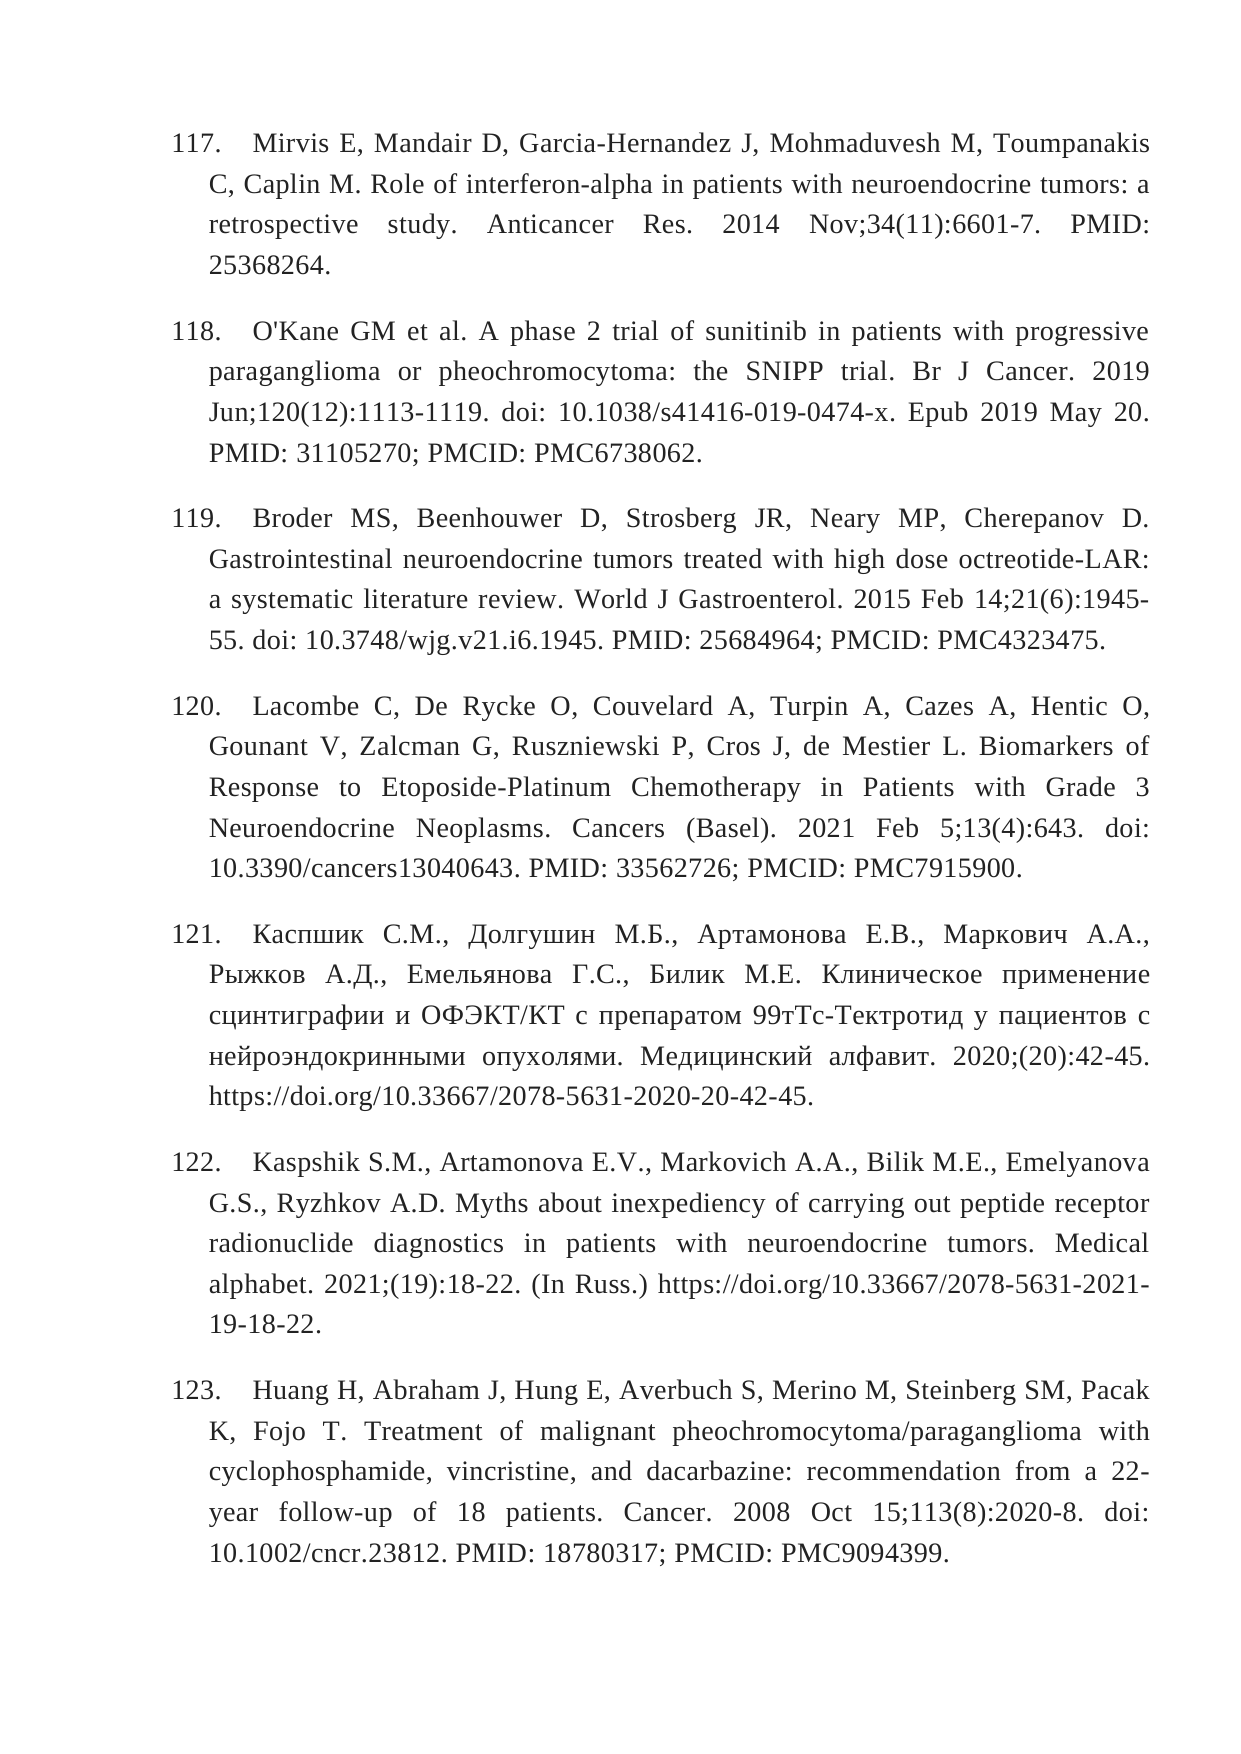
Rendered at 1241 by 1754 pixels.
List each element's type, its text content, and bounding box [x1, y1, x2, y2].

list Broder MS, Beenhouwer D, Strosberg JR, Neary MP, Cherepanov D. Gastrointestinal neuroendocrine tumors treated with high dose octreotide-LAR: a systematic literature review. World J Gastroenterol. 2015 Feb 14;21(6):1945-55. doi: 10.3748/wjg.v21.i6.1945. PMID: 25684964; PMCID: PMC4323475. [171, 493, 1152, 656]
list Mirvis E, Mandair D, Garcia-Hernandez J, Mohmaduvesh M, Toumpanakis C, Caplin M. Role of interferon-alpha in patients with neuroendocrine tumors: a retrospective study. Anticancer Res. 2014 Nov;34(11):6601-7. PMID: 25368264. [171, 118, 1152, 281]
list Каспшик С.М., Долгушин М.Б., Артамонова Е.В., Маркович А.А., Рыжков А.Д., Емельянова Г.С., Билик М.Е. Клиническое применение сцинтиграфии и ОФЭКТ/КТ с препаратом 99тТс-Тектротид у пациентов с нейроэндокринными опухолями. Медицинский алфавит. 2020;(20):42-45. https://doi.org/10.33667/2078-5631-2020-20-42-45. [171, 909, 1152, 1112]
list O'Kane GM et al. A phase 2 trial of sunitinib in patients with progressive paraganglioma or pheochromocytoma: the SNIPP trial. Br J Cancer. 2019 Jun;120(12):1113-1119. doi: 10.1038/s41416-019-0474-x. Epub 2019 May 20. PMID: 31105270; PMCID: PMC6738062. [171, 306, 1152, 468]
list Kaspshik S.M., Artamonova E.V., Markovich A.A., Bilik M.E., Emelyanova G.S., Ryzhkov A.D. Myths about inexpediency of carrying out peptide receptor radionuclide diagnostics in patients with neuroendocrine tumors. Medical alphabet. 2021;(19):18-22. (In Russ.) https://doi.org/10.33667/2078-5631-2021-19-18-22. [171, 1137, 1152, 1340]
list Lacombe C, De Rycke O, Couvelard A, Turpin A, Cazes A, Hentic O, Gounant V, Zalcman G, Ruszniewski P, Cros J, de Mestier L. Biomarkers of Response to Etoposide-Platinum Chemotherapy in Patients with Grade 3 Neuroendocrine Neoplasms. Cancers (Basel). 2021 Feb 5;13(4):643. doi: 10.3390/cancers13040643. PMID: 33562726; PMCID: PMC7915900. [171, 681, 1152, 884]
list Huang H, Abraham J, Hung E, Averbuch S, Merino M, Steinberg SM, Pacak K, Fojo T. Treatment of malignant pheochromocytoma/paraganglioma with cyclophosphamide, vincristine, and dacarbazine: recommendation from a 22-year follow-up of 18 patients. Cancer. 2008 Oct 15;113(8):2020-8. doi: 10.1002/cncr.23812. PMID: 18780317; PMCID: PMC9094399. [171, 1365, 1152, 1568]
